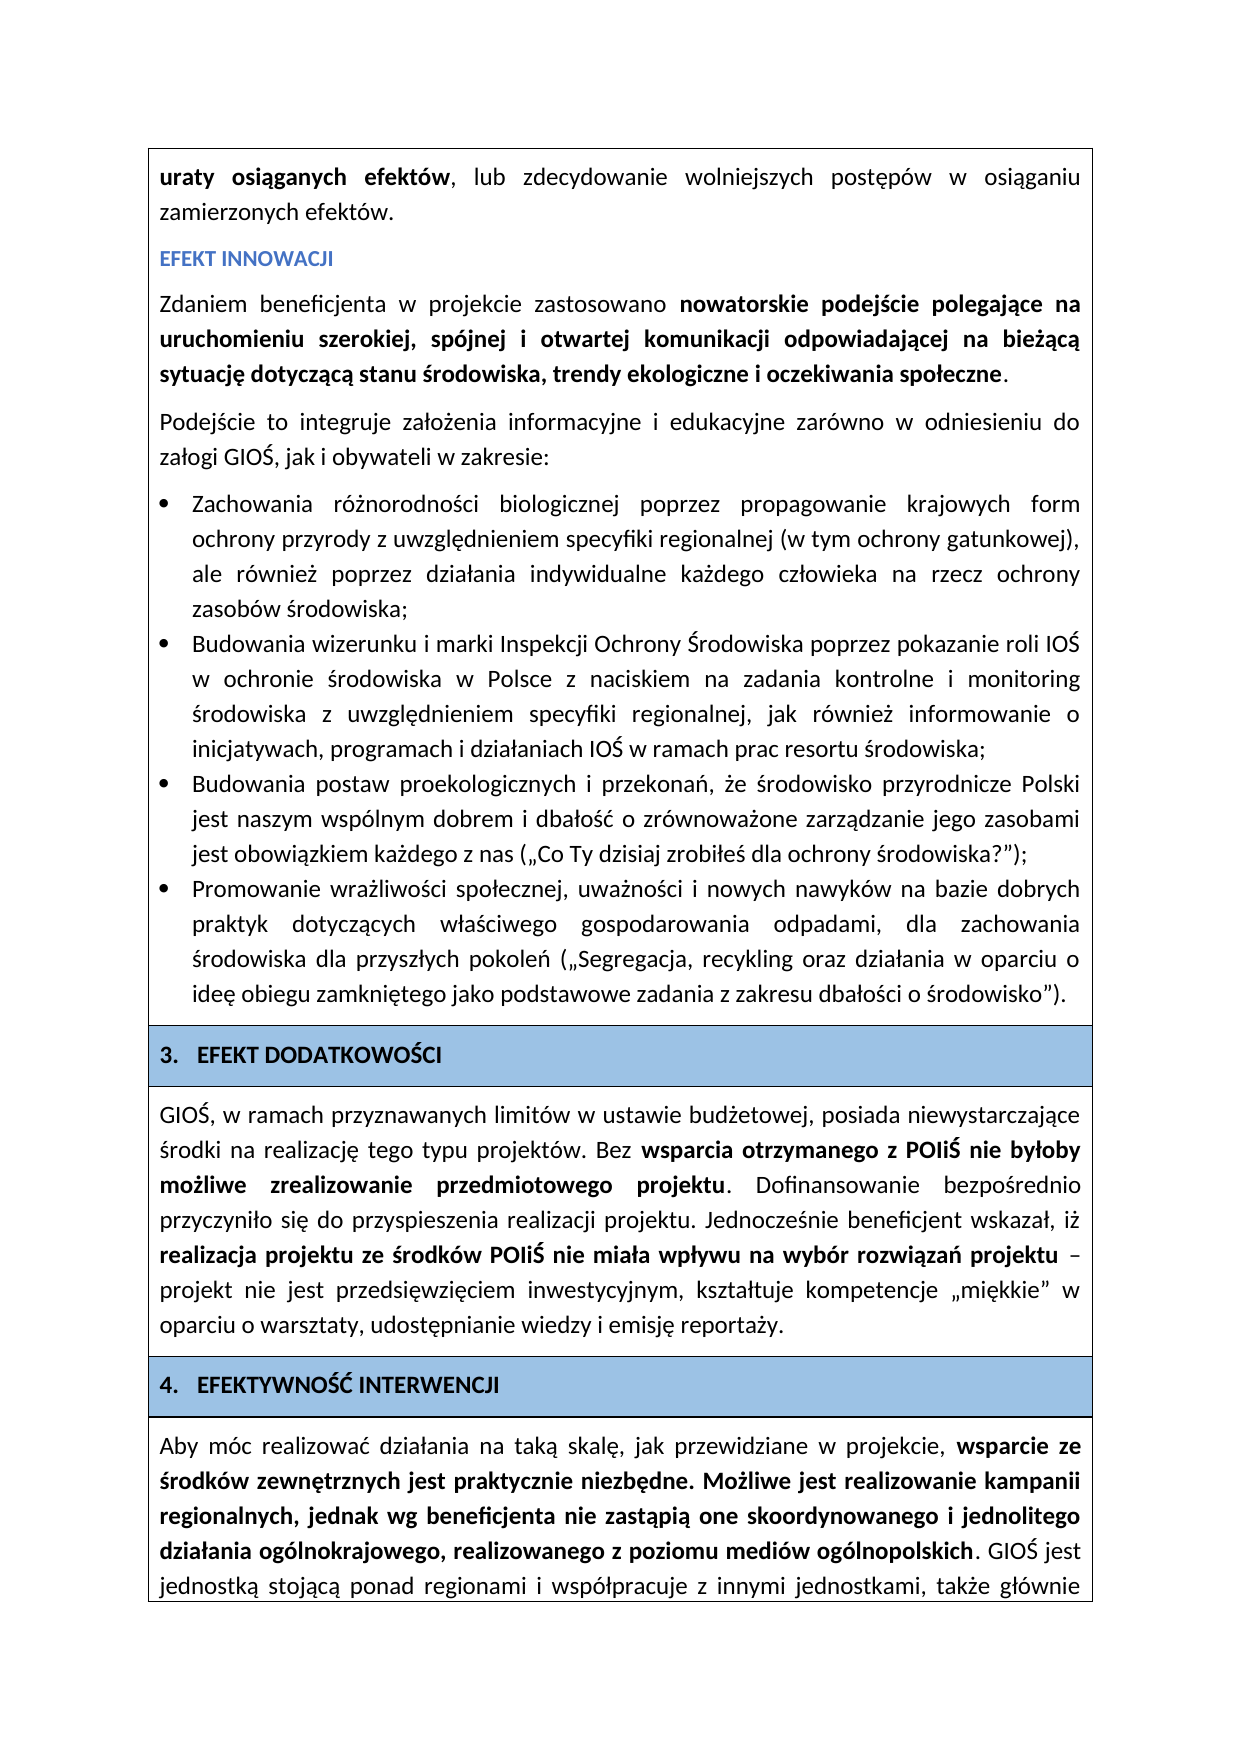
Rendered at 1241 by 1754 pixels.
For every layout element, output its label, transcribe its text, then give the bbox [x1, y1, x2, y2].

table_cell GIOŚ, w ramach przyznawanych limitów w ustawie budżetowej, posiada niewystarczające środki na realizację tego typu projektów. Bez wsparcia otrzymanego z POIiŚ nie byłoby możliwe zrealizowanie przedmiotowego projektu. Dofinansowanie bezpośrednio przyczyniło się do przyspieszenia realizacji projektu. Jednocześnie beneficjent wskazał, iż realizacja projektu ze środków POIiŚ nie miała wpływu na wybór rozwiązań projektu – projekt nie jest przedsięwzięciem inwestycyjnym, kształtuje kompetencje „miękkie” w oparciu o warsztaty, udostępnianie wiedzy i emisję reportaży. [149, 1087, 1092, 1356]
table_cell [149, 1418, 1092, 1601]
table_cell EFEKTYWNOŚĆ INTERWENCJI [149, 1357, 1092, 1416]
table_cell EFEKT DODATKOWOŚCI [149, 1026, 1092, 1086]
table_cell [149, 149, 1092, 1025]
